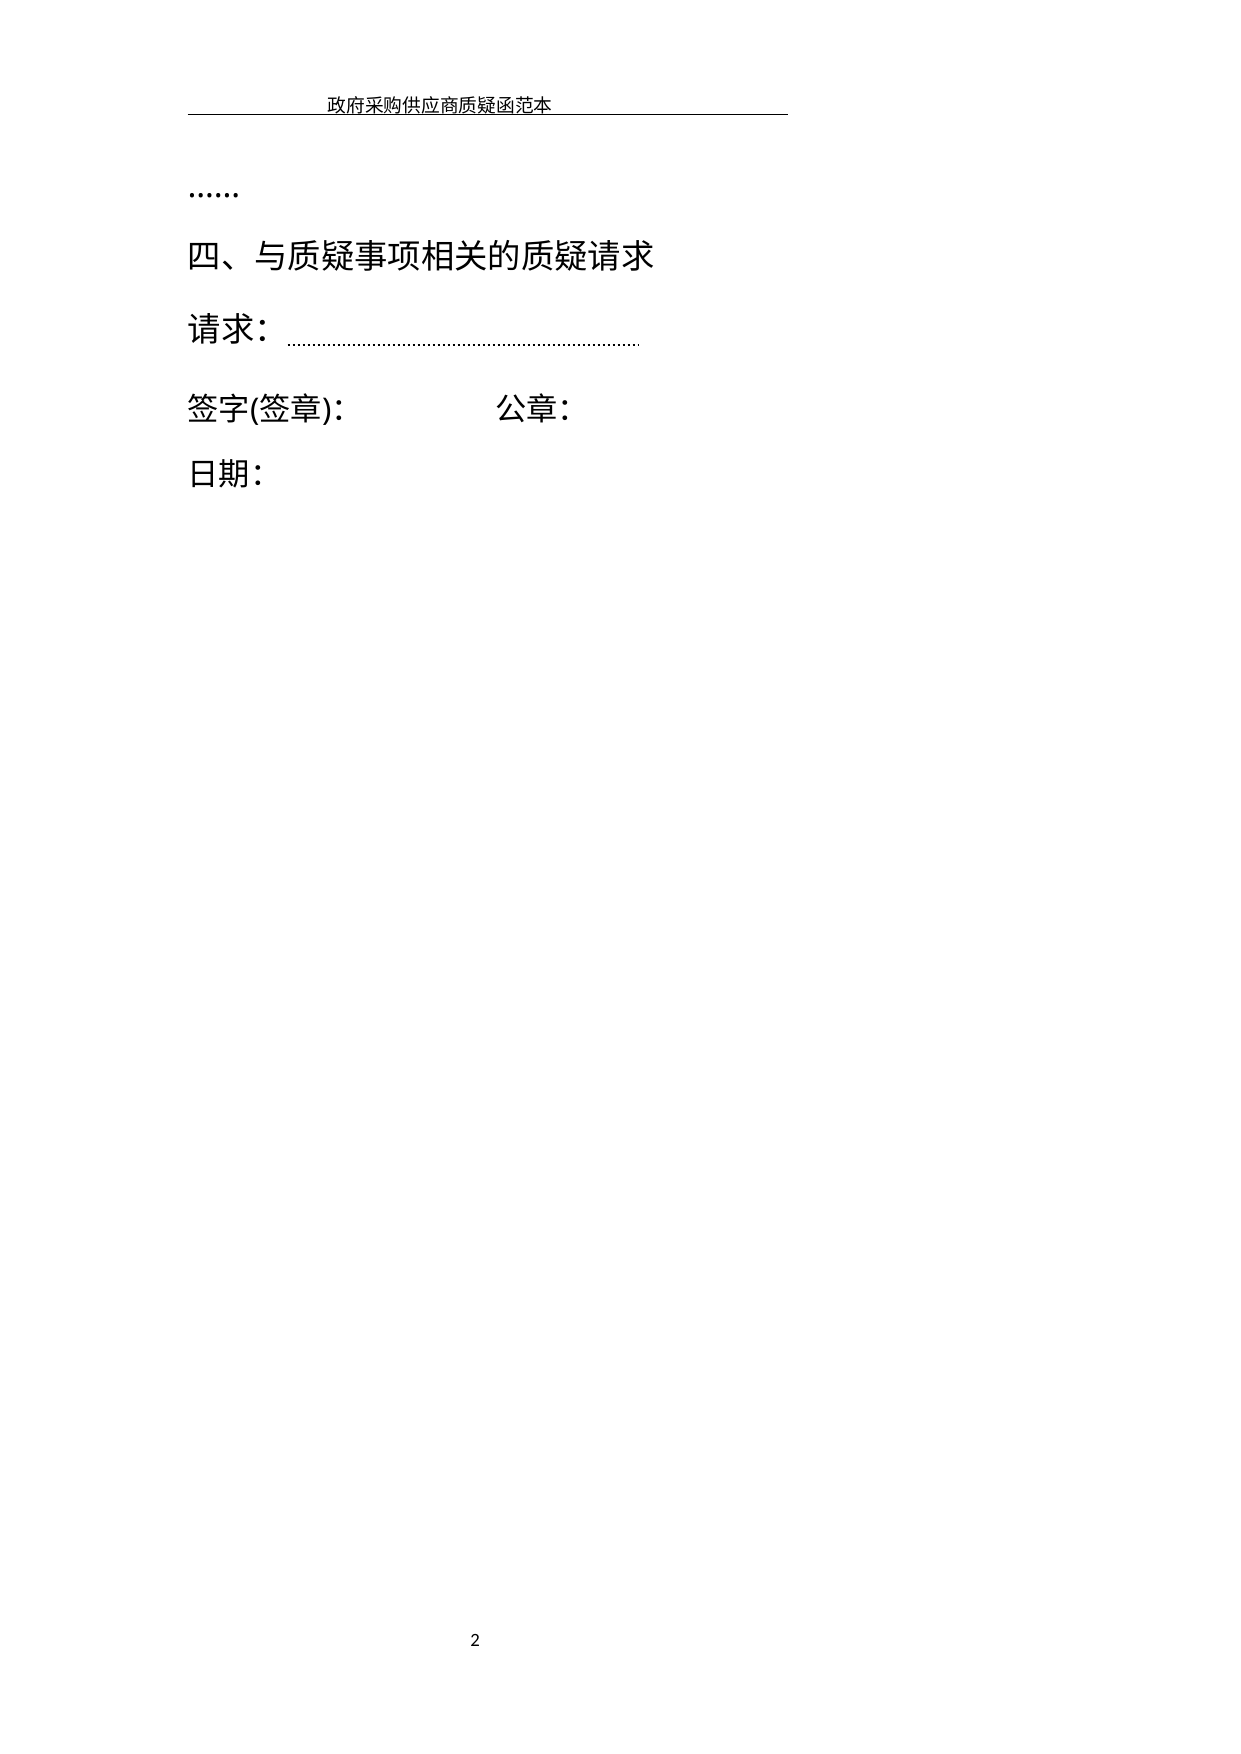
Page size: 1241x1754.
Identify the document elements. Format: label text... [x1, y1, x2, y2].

text …… [187, 162, 1053, 207]
text 四、与质疑事项相关的质疑请求 [187, 230, 1053, 278]
text 签字(签章)： 公章： [187, 375, 1053, 440]
text 日期： [187, 440, 1053, 505]
text 请求： [187, 302, 1053, 351]
